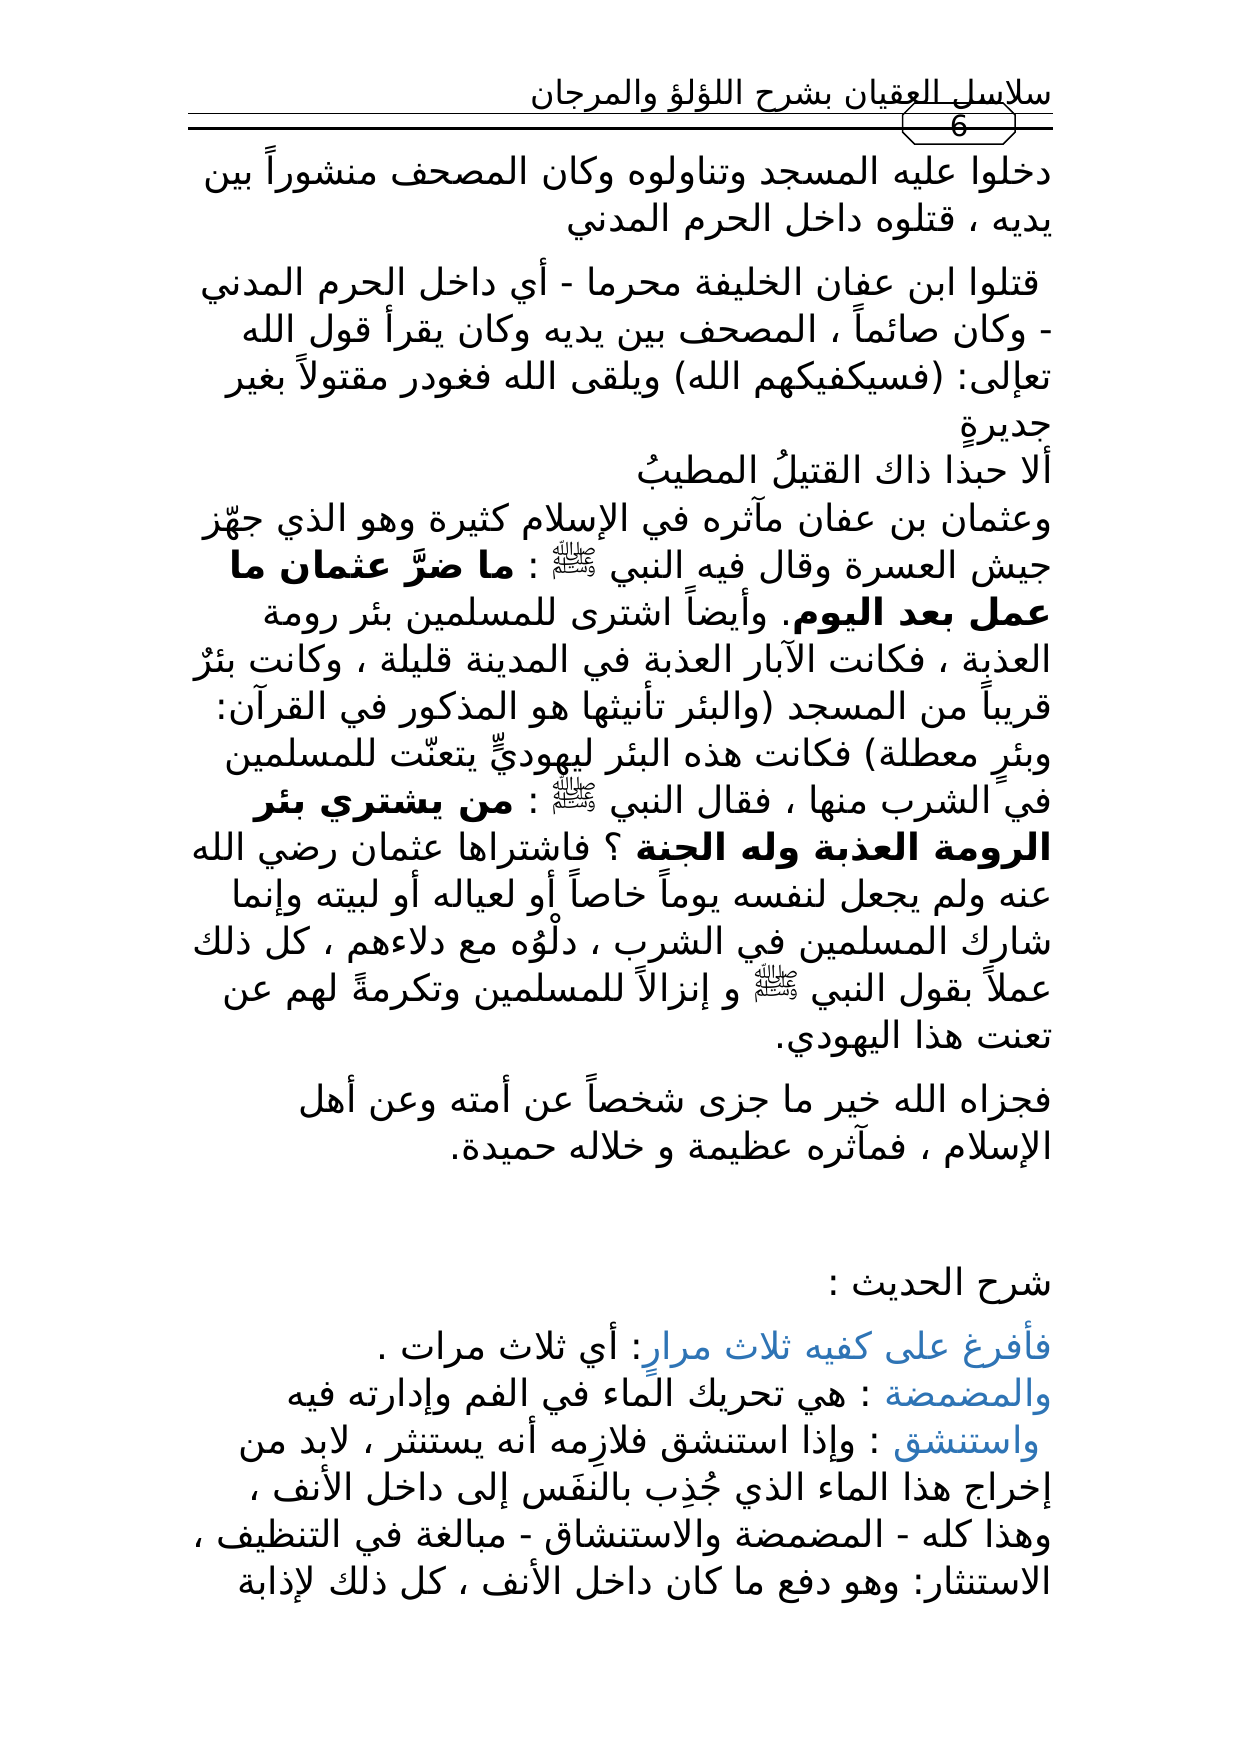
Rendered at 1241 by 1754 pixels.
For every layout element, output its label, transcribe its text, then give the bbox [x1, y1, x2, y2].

text شرح الحديث : [187, 1261, 1053, 1304]
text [187, 1324, 1053, 1603]
text قتلوا ابن عفان الخليفة محرما - أي داخل الحرم المدني - وكان صائماً ، المصحف بين يديه وكان يقرأ قول الله تعإلى: (فسيكفيكهم الله) ويلقى الله فغودر مقتولاً بغير جديرةٍ ألا حبذا ذاك القتيلُ المطيبُ وعثمان بن عفان مآثره في الإسلام كثيرة وهو الذي جهّز جيش العسرة وقال فيه النبي ﷺ : ما ضرَّ عثمان ما عمل بعد اليوم. وأيضاً اشترى للمسلمين بئر رومة العذبة ، فكانت الآبار العذبة في المدينة قليلة ، وكانت بئرٌ قريباً من المسجد (والبئر تأنيثها هو المذكور في القرآن: وبئرٍ معطلة) فكانت هذه البئر ليهوديٍّ يتعنّت للمسلمين في الشرب منها ، فقال النبي ﷺ : من يشتري بئر الرومة العذبة وله الجنة ؟ فاشتراها عثمان رضي الله عنه ولم يجعل لنفسه يوماً خاصاً أو لعياله أو لبيته وإنما شارك المسلمين في الشرب ، دلْوُه مع دلاءهم ، كل ذلك عملاً بقول النبي ﷺ و إنزالاً للمسلمين وتكرمةً لهم عن تعنت هذا اليهودي. [187, 261, 1053, 1058]
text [187, 150, 1053, 241]
text فجزاه الله خير ما جزى شخصاً عن أمته وعن أهل الإسلام ، فمآثره عظيمة و خلاله حميدة. [187, 1078, 1053, 1169]
